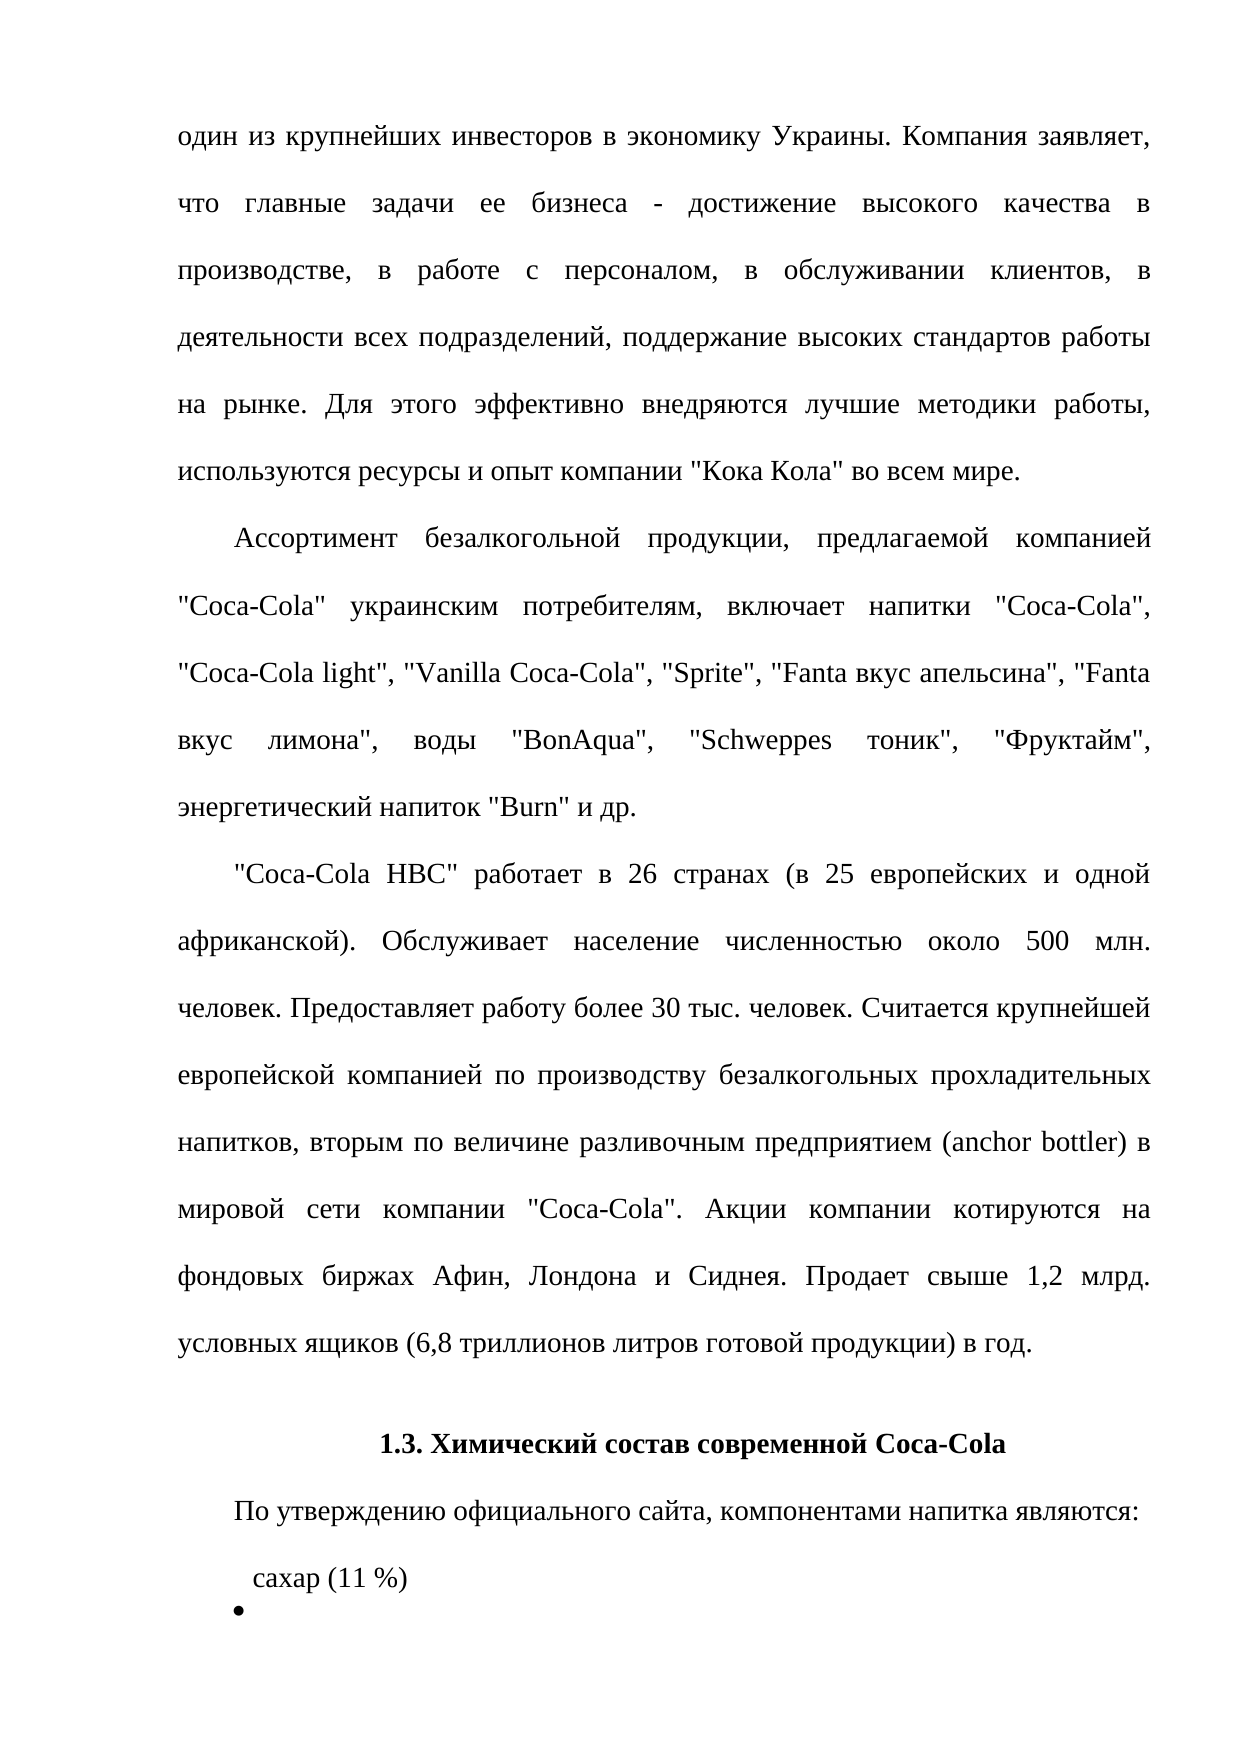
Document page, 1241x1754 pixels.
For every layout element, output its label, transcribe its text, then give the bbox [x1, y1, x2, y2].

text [177, 118, 1152, 521]
text Ассортимент безалкогольной продукции, предлагаемой компанией "Coca-Cola" украинским потребителям, включает напитки "Coca-Cola", "Coca-Cola light", "Vanilla Coca-Cola", "Sprite", "Fanta вкус апельсина", "Fanta вкус лимона", воды "BonAqua", "Schweppes тоник", "Фруктайм", энергетический напиток "Burn" и др. [177, 521, 1152, 856]
text По утверждению официального сайта, компонентами напитка являются: [177, 1493, 1152, 1560]
text 1.3. Химический состав современной Coca-Cola [177, 1426, 1152, 1493]
list сахар (11 %) [177, 1560, 1152, 1628]
text "Coca-Cola HBC" работает в 26 странах (в 25 европейских и одной африканской). Обслуживает население численностью около 500 млн. человек. Предоставляет работу более 30 тыс. человек. Считается крупнейшей европейской компанией по производству безалкогольных прохладительных напитков, вторым по величине разливочным предприятием (anchor bottler) в мировой сети компании "Coca-Cola". Акции компании котируются на фондовых биржах Афин, Лондона и Сиднея. Продает свыше 1,2 млрд. условных ящиков (6,8 триллионов литров готовой продукции) в год. [177, 856, 1152, 1393]
